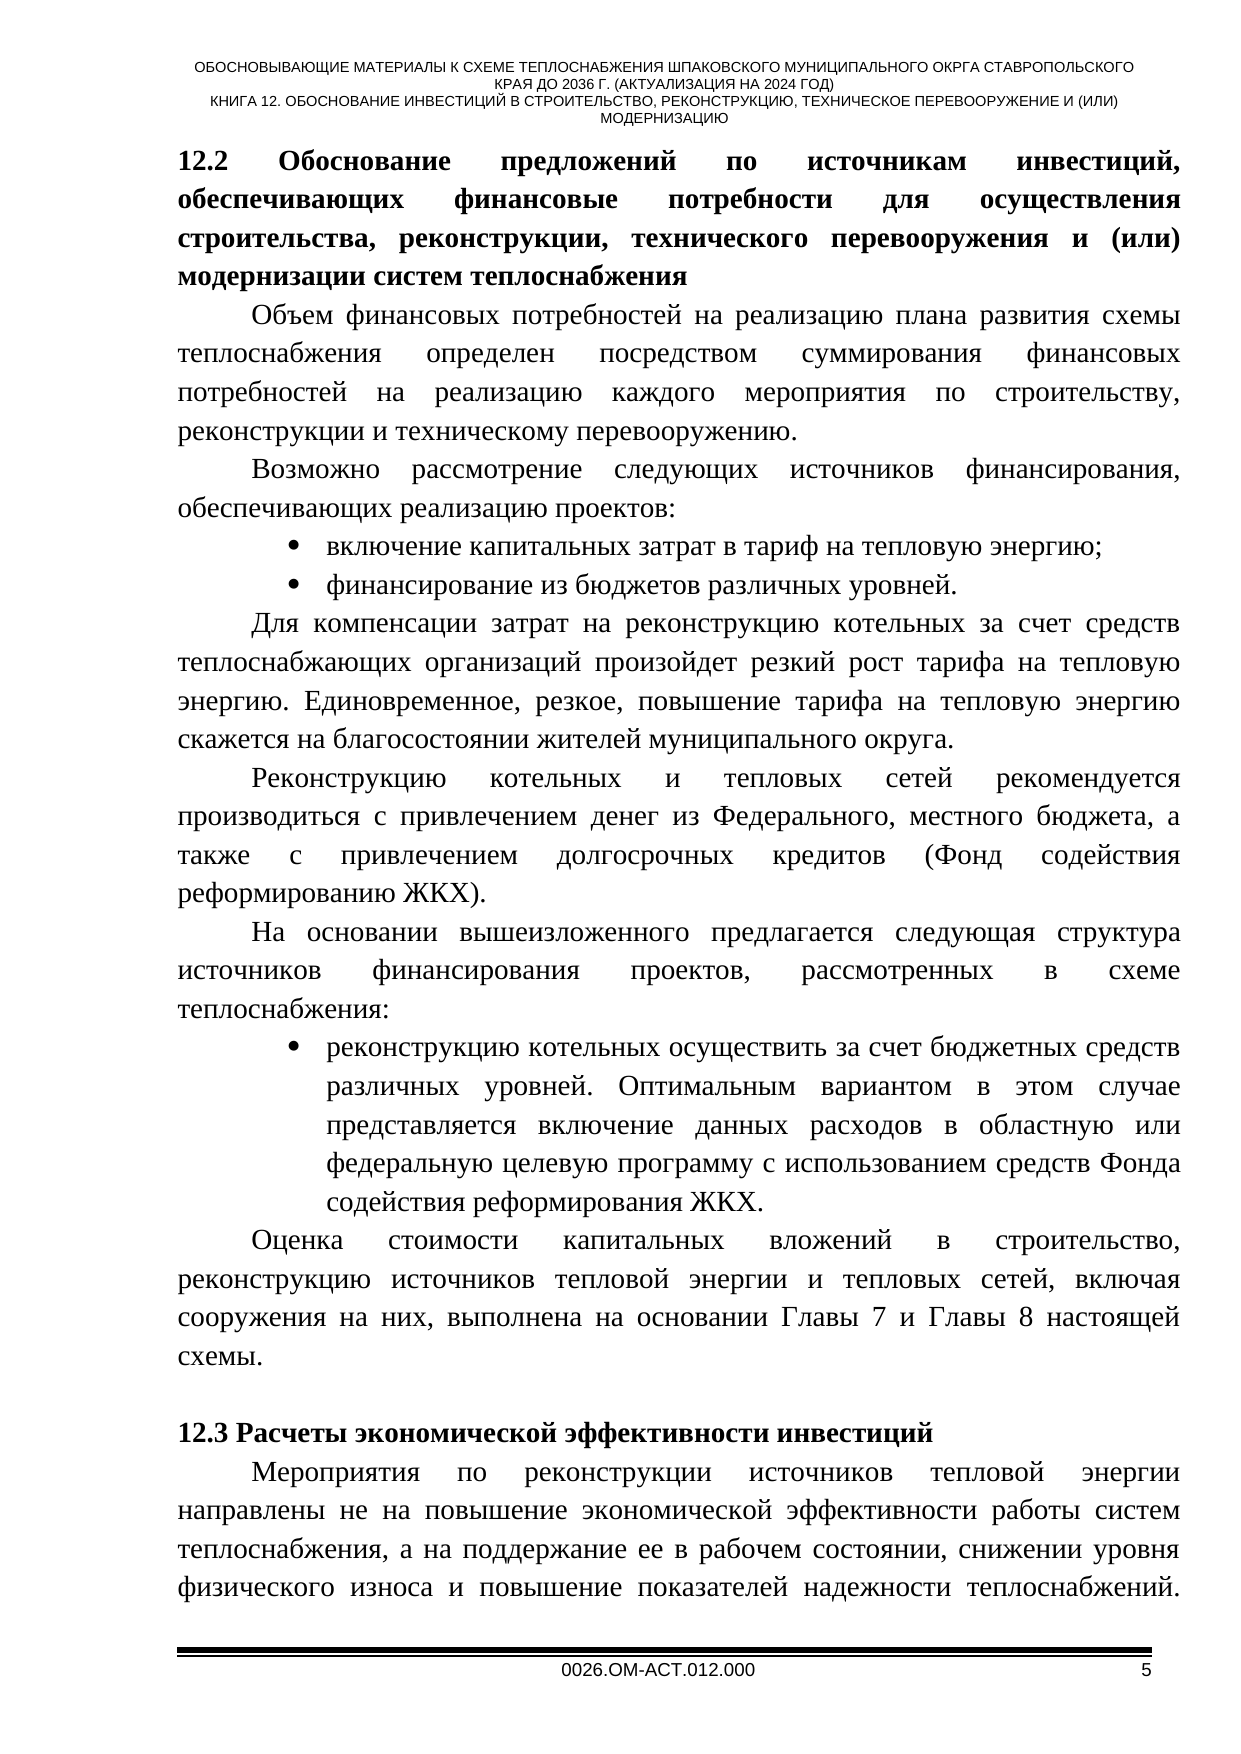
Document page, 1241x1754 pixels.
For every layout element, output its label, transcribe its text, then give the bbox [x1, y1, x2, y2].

text 12.2 Обоснование предложений по источникам инвестиций, обеспечивающих финансовые потребности для осуществления строительства, реконструкции, технического перевооружения и (или) модернизации систем теплоснабжения [177, 143, 1181, 292]
text Возможно рассмотрение следующих источников финансирования, обеспечивающих реализацию проектов: [177, 451, 1181, 523]
text Оценка стоимости капитальных вложений в строительство, реконструкцию источников тепловой энергии и тепловых сетей, включая сооружения на них, выполнена на основании Главы 7 и Главы 8 настоящей схемы. [177, 1222, 1181, 1372]
text Объем финансовых потребностей на реализацию плана развития схемы теплоснабжения определен посредством суммирования финансовых потребностей на реализацию каждого мероприятия по строительству, реконструкции и техническому перевооружению. [177, 297, 1181, 446]
list финансирование из бюджетов различных уровней. [288, 567, 1181, 601]
list включение капитальных затрат в тариф на тепловую энергию; [288, 528, 1181, 562]
text На основании вышеизложенного предлагается следующая структура источников финансирования проектов, рассмотренных в схеме теплоснабжения: [177, 914, 1181, 1024]
text Реконструкцию котельных и тепловых сетей рекомендуется производиться с привлечением денег из Федерального, местного бюджета, а также с привлечением долгосрочных кредитов (Фонд содействия реформированию ЖКХ). [177, 760, 1181, 909]
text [177, 1454, 1181, 1603]
list реконструкцию котельных осуществить за счет бюджетных средств различных уровней. Оптимальным вариантом в этом случае представляется включение данных расходов в областную или федеральную целевую программу с использованием средств Фонда содействия реформирования ЖКХ. [288, 1029, 1181, 1217]
text Для компенсации затрат на реконструкцию котельных за счет средств теплоснабжающих организаций произойдет резкий рост тарифа на тепловую энергию. Единовременное, резкое, повышение тарифа на тепловую энергию скажется на благосостоянии жителей муниципального округа. [177, 606, 1181, 755]
text 12.3 Расчеты экономической эффективности инвестиций [177, 1415, 1181, 1449]
